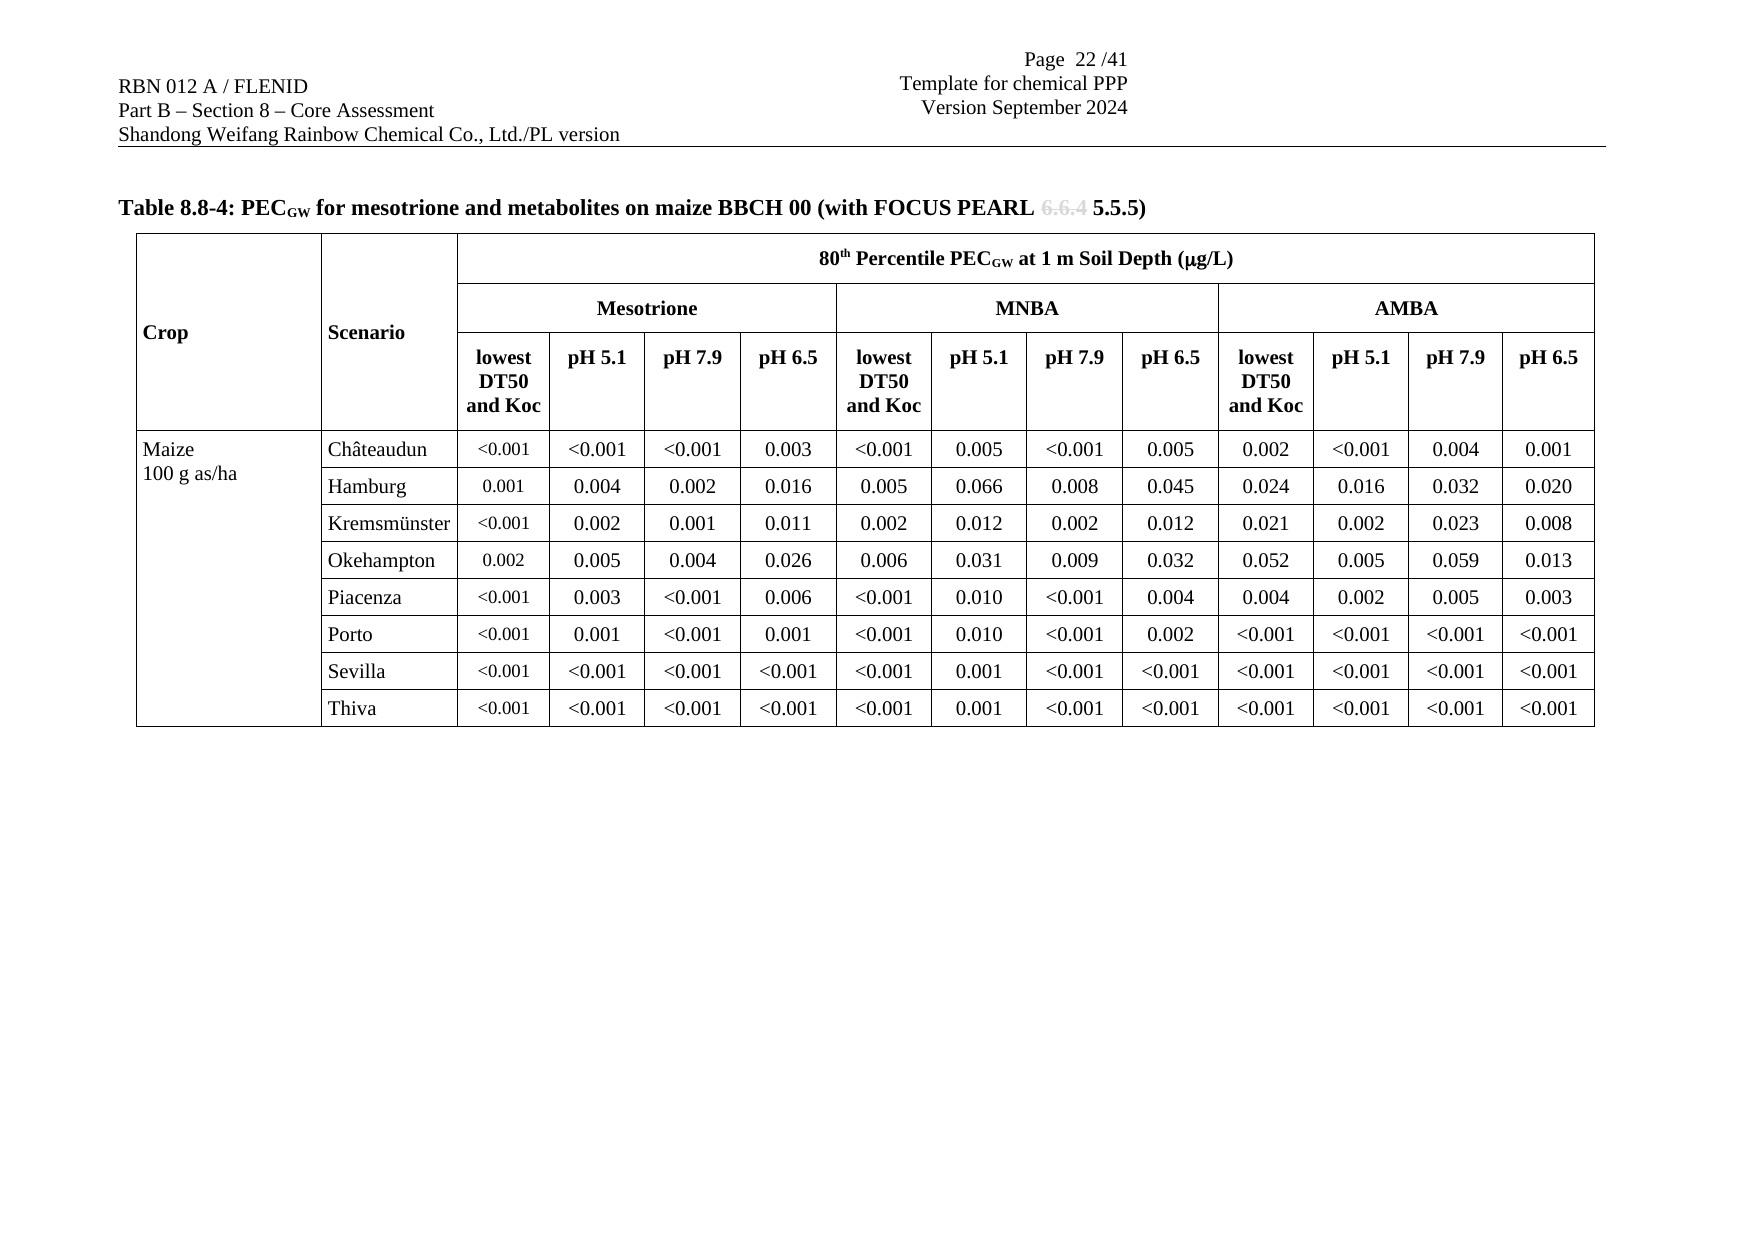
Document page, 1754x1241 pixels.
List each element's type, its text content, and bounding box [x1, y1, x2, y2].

table_cell 0.066 [932, 468, 1026, 504]
table_cell <0.001 [837, 653, 931, 688]
table_cell Mesotrione [458, 284, 836, 332]
table_cell <0.001 [458, 690, 549, 726]
table_cell <0.001 [645, 653, 740, 688]
table_cell 0.002 [1123, 616, 1218, 652]
table_cell 0.003 [550, 579, 644, 614]
table_cell 0.032 [1123, 542, 1218, 578]
table_cell 0.003 [741, 431, 836, 467]
table_cell 0.010 [932, 616, 1026, 652]
table_cell <0.001 [458, 505, 549, 541]
table_cell 0.045 [1123, 468, 1218, 504]
table_cell pH 5.1 [1314, 333, 1408, 430]
table_cell <0.001 [645, 690, 740, 726]
table_cell pH 7.9 [1409, 333, 1502, 430]
table_cell Piacenza [322, 579, 457, 614]
table_cell 0.016 [1314, 468, 1408, 504]
table_cell 0.004 [550, 468, 644, 504]
table_cell <0.001 [1503, 653, 1594, 688]
table_cell <0.001 [645, 616, 740, 652]
table_cell pH 6.5 [1123, 333, 1218, 430]
table_cell <0.001 [837, 431, 931, 467]
table_cell 0.059 [1409, 542, 1502, 578]
table_cell Châteaudun [322, 431, 457, 467]
table_cell 0.006 [837, 542, 931, 578]
table_cell 0.005 [1409, 579, 1502, 614]
table_cell <0.001 [837, 616, 931, 652]
table_cell pH 7.9 [645, 333, 740, 430]
table_cell <0.001 [645, 431, 740, 467]
table_cell pH 5.1 [550, 333, 644, 430]
table_cell 0.005 [1314, 542, 1408, 578]
table_cell 0.002 [645, 468, 740, 504]
table_cell 0.002 [1027, 505, 1122, 541]
table_header Crop [137, 234, 321, 430]
table_cell Hamburg [322, 468, 457, 504]
table_cell 0.005 [1123, 431, 1218, 467]
table_cell 0.020 [1503, 468, 1594, 504]
table_cell 0.004 [1123, 579, 1218, 614]
table_cell 0.002 [1219, 431, 1313, 467]
table_cell 0.008 [1503, 505, 1594, 541]
table_cell <0.001 [645, 579, 740, 614]
table_cell <0.001 [837, 579, 931, 614]
table_cell lowest DT50 and Koc [1219, 333, 1313, 430]
table_cell <0.001 [1409, 653, 1502, 688]
table_cell 0.004 [1219, 579, 1313, 614]
table_cell 0.002 [1314, 579, 1408, 614]
table_cell 0.003 [1503, 579, 1594, 614]
table_cell 0.012 [932, 505, 1026, 541]
table_cell <0.001 [1409, 616, 1502, 652]
table_cell 0.032 [1409, 468, 1502, 504]
table_cell Maize 100 g as/ha [137, 431, 321, 726]
table_cell 0.002 [837, 505, 931, 541]
table_cell 0.004 [1409, 431, 1502, 467]
table_cell Porto [322, 616, 457, 652]
table_cell <0.001 [1027, 653, 1122, 688]
table_cell 0.052 [1219, 542, 1313, 578]
table_cell 0.005 [932, 431, 1026, 467]
table_cell 0.001 [645, 505, 740, 541]
table_cell 0.012 [1123, 505, 1218, 541]
table_cell 0.009 [1027, 542, 1122, 578]
table_cell <0.001 [741, 690, 836, 726]
table_cell <0.001 [458, 653, 549, 688]
text Table 8.8-4: PECGW for mesotrione and metabolites on maize BBCH 00 (with FOCUS PEARL 6.6.4 5.5.5) [118, 194, 1606, 221]
table_cell <0.001 [1219, 653, 1313, 688]
table_cell AMBA [1219, 284, 1594, 332]
table_cell <0.001 [550, 653, 644, 688]
table_cell 0.024 [1219, 468, 1313, 504]
table_cell 0.001 [741, 616, 836, 652]
table_cell 0.011 [741, 505, 836, 541]
table_cell <0.001 [837, 690, 931, 726]
table_cell Kremsmünster [322, 505, 457, 541]
table_cell <0.001 [741, 653, 836, 688]
table_cell MNBA [837, 284, 1218, 332]
table_cell lowest DT50 and Koc [458, 333, 549, 430]
table_cell 0.001 [458, 468, 549, 504]
table_cell 0.006 [741, 579, 836, 614]
table_cell pH 7.9 [1027, 333, 1122, 430]
table_header 80th Percentile PECGW at 1 m Soil Depth (g/L) [458, 234, 1594, 283]
table_cell <0.001 [1503, 690, 1594, 726]
table_cell Okehampton [322, 542, 457, 578]
table_cell <0.001 [1314, 431, 1408, 467]
table_cell <0.001 [458, 431, 549, 467]
table_cell 0.026 [741, 542, 836, 578]
table_cell <0.001 [1027, 579, 1122, 614]
table_cell <0.001 [550, 431, 644, 467]
table_cell 0.031 [932, 542, 1026, 578]
table_cell 0.005 [837, 468, 931, 504]
table_cell pH 6.5 [1503, 333, 1594, 430]
table_cell 0.004 [645, 542, 740, 578]
table_cell <0.001 [1314, 690, 1408, 726]
table_cell <0.001 [1314, 653, 1408, 688]
table_cell 0.005 [550, 542, 644, 578]
table_cell <0.001 [1503, 616, 1594, 652]
table_cell <0.001 [1219, 690, 1313, 726]
table_cell 0.013 [1503, 542, 1594, 578]
table_cell <0.001 [458, 579, 549, 614]
table_cell pH 6.5 [741, 333, 836, 430]
table_cell 0.001 [1503, 431, 1594, 467]
table_cell <0.001 [1027, 616, 1122, 652]
table_cell 0.002 [458, 542, 549, 578]
table_cell <0.001 [550, 690, 644, 726]
table_cell lowest DT50 and Koc [837, 333, 931, 430]
table_header Scenario [322, 234, 457, 430]
table_cell <0.001 [458, 616, 549, 652]
table_cell <0.001 [1123, 690, 1218, 726]
table_cell <0.001 [1314, 616, 1408, 652]
table_cell <0.001 [1123, 653, 1218, 688]
table_cell 0.016 [741, 468, 836, 504]
table_cell 0.001 [550, 616, 644, 652]
table_cell <0.001 [1409, 690, 1502, 726]
table_cell <0.001 [1219, 616, 1313, 652]
table_cell 0.010 [932, 579, 1026, 614]
table_cell 0.023 [1409, 505, 1502, 541]
table_cell <0.001 [1027, 690, 1122, 726]
table_cell 0.001 [932, 690, 1026, 726]
table_cell 0.002 [1314, 505, 1408, 541]
table_cell Thiva [322, 690, 457, 726]
table_cell <0.001 [1027, 431, 1122, 467]
table_cell 0.002 [550, 505, 644, 541]
table_cell 0.021 [1219, 505, 1313, 541]
table_cell 0.008 [1027, 468, 1122, 504]
table_cell 0.001 [932, 653, 1026, 688]
table_cell Sevilla [322, 653, 457, 688]
table_cell pH 5.1 [932, 333, 1026, 430]
